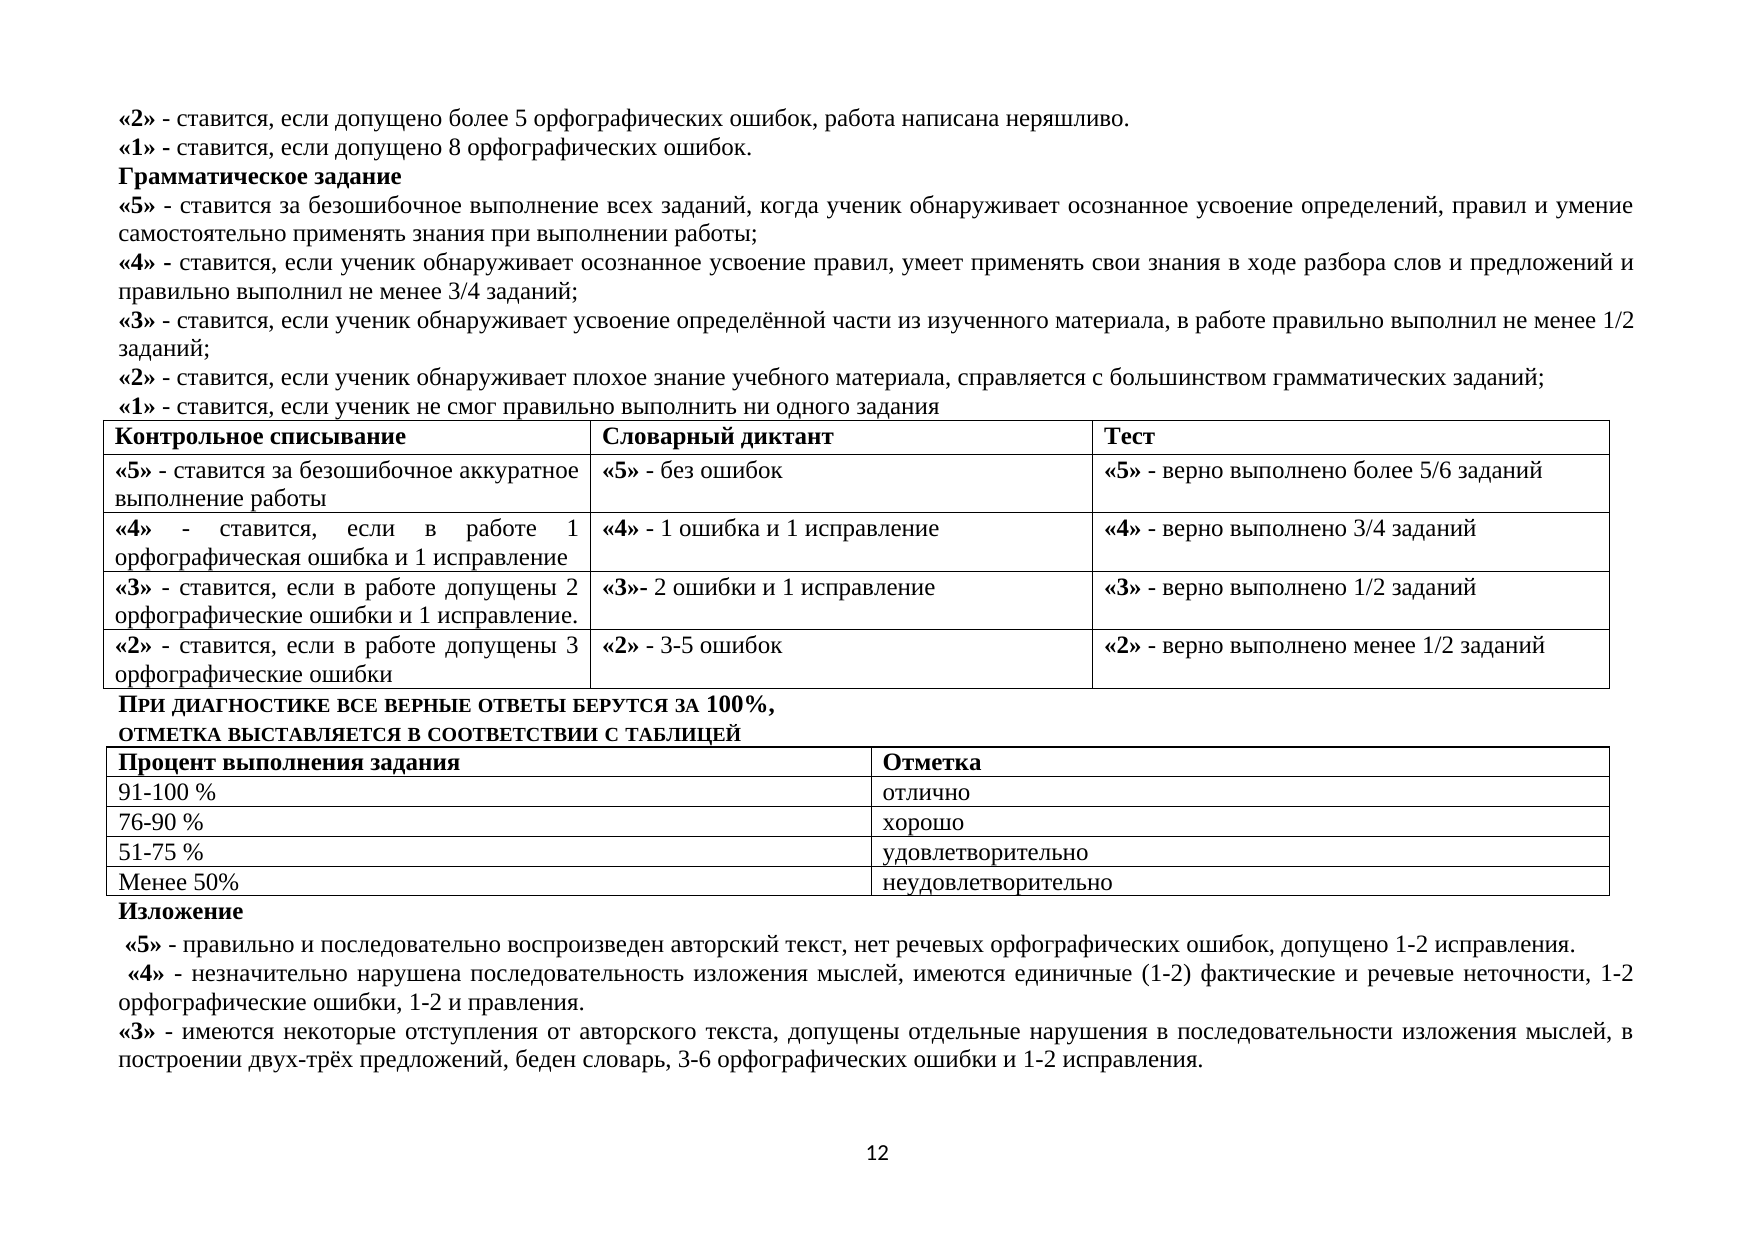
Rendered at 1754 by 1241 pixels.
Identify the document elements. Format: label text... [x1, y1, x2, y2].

text Грамматическое задание [118, 161, 1636, 190]
table_header Контрольное списывание [104, 421, 590, 454]
table_header Отметка [872, 748, 1609, 776]
text «4» - незначительно нарушена последовательность изложения мыслей, имеются единичные (1-2) фактические и речевые неточности, 1-2 орфографические ошибки, 1-2 и правления. [118, 958, 1636, 1016]
table_cell отлично [872, 777, 1609, 806]
text «1» - ставится, если допущено 8 орфографических ошибок. [118, 132, 1636, 161]
table_cell «2» - ставится, если в работе допущены 3 орфографические ошибки [104, 630, 590, 688]
table_cell «3» - верно выполнено 1/2 заданий [1093, 572, 1609, 629]
text «5» - ставится за безошибочное выполнение всех заданий, когда ученик обнаруживает осознанное усвоение определений, правил и умение самостоятельно применять знания при выполнении работы; [118, 190, 1636, 247]
text «4» - ставится, если ученик обнаруживает осознанное усвоение правил, умеет применять свои знания в ходе разбора слов и предложений и правильно выполнил не менее 3/4 заданий; [118, 247, 1636, 305]
text «3» - имеются некоторые отступления от авторского текста, допущены отдельные нарушения в последовательности изложения мыслей, в построении двух-трёх предложений, беден словарь, 3-6 орфографических ошибки и 1-2 исправления. [118, 1016, 1636, 1073]
table_cell Менее 50% [107, 867, 871, 895]
table_cell удовлетворительно [872, 837, 1609, 866]
table_header Словарный диктант [591, 421, 1092, 454]
table_cell неудовлетворительно [872, 867, 1609, 895]
table_header Процент выполнения задания [107, 748, 871, 776]
text отметка выставляется в соответствии с таблицей [118, 718, 1636, 746]
text «2» - ставится, если ученик обнаруживает плохое знание учебного материала, справляется с большинством грамматических заданий; [118, 362, 1636, 391]
text «5» - правильно и последовательно воспроизведен авторский текст, нет речевых орфографических ошибок, допущено 1-2 исправления. [118, 929, 1636, 958]
table_cell «3» - ставится, если в работе допущены 2 орфографические ошибки и 1 исправление. [104, 572, 590, 629]
table_cell «2» - верно выполнено менее 1/2 заданий [1093, 630, 1609, 688]
table_cell «3»- 2 ошибки и 1 исправление [591, 572, 1092, 629]
table_cell «4» - ставится, если в работе 1 орфографическая ошибка и 1 исправление [104, 513, 590, 571]
table_cell «4» - 1 ошибка и 1 исправление [591, 513, 1092, 571]
text Изложение [118, 896, 1636, 925]
text «2» - ставится, если допущено более 5 орфографических ошибок, работа написана неряшливо. [118, 103, 1636, 132]
table_cell 91-100 % [107, 777, 871, 806]
text «1» - ставится, если ученик не смог правильно выполнить ни одного задания [118, 391, 1636, 420]
table_cell хорошо [872, 807, 1609, 836]
text При диагностике все верные ответы берутся за 100%, [118, 689, 1636, 718]
table_cell «5» - ставится за безошибочное аккуратное выполнение работы [104, 455, 590, 512]
table_cell «2» - 3-5 ошибок [591, 630, 1092, 688]
table_cell «4» - верно выполнено 3/4 заданий [1093, 513, 1609, 571]
table_header Тест [1093, 421, 1609, 454]
table_cell «5» - верно выполнено более 5/6 заданий [1093, 455, 1609, 512]
table_cell 51-75 % [107, 837, 871, 866]
table_cell 76-90 % [107, 807, 871, 836]
text «3» - ставится, если ученик обнаруживает усвоение определённой части из изученного материала, в работе правильно выполнил не менее 1/2 заданий; [118, 305, 1636, 362]
table_cell «5» - без ошибок [591, 455, 1092, 512]
